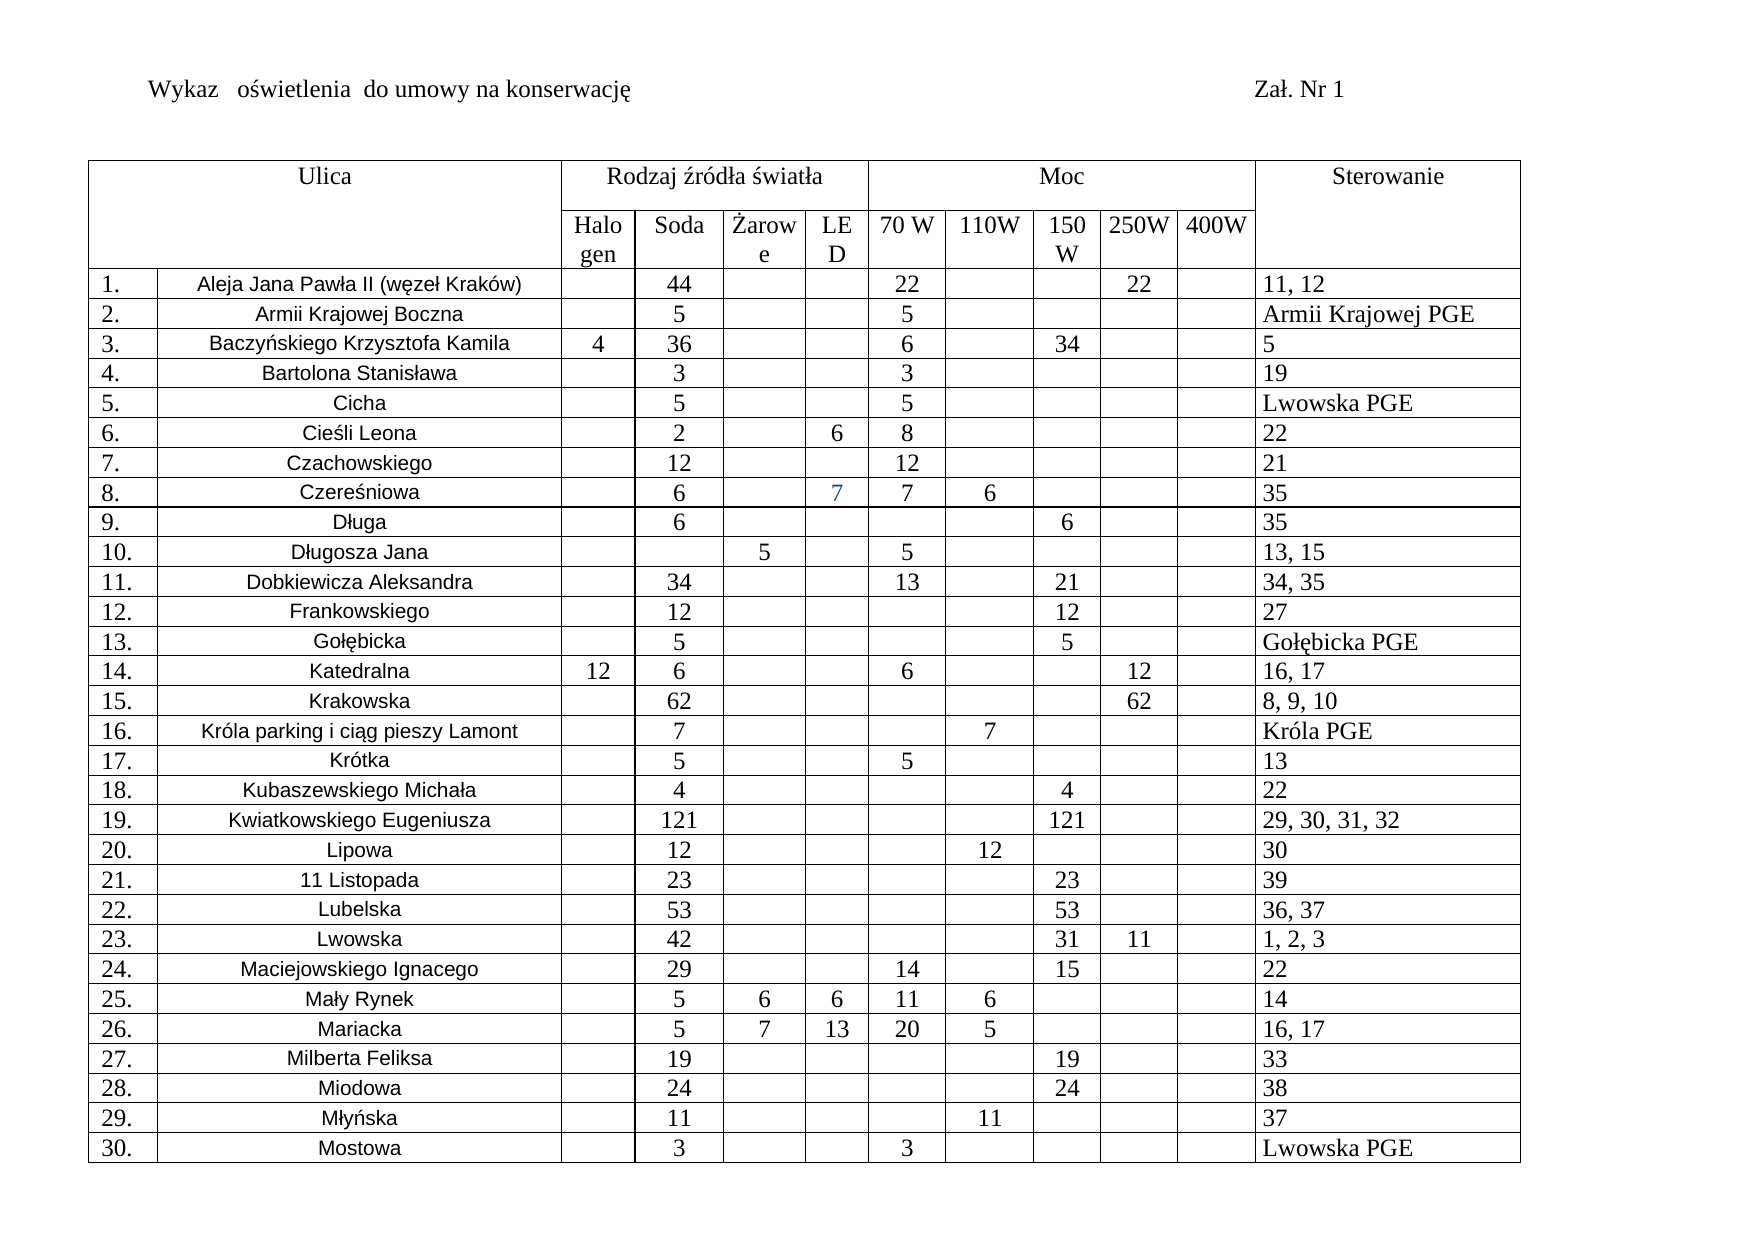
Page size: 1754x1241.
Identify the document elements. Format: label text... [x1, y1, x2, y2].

table_cell [1178, 418, 1255, 447]
table_cell [869, 716, 945, 745]
table_cell 3 [636, 359, 723, 387]
table_cell [1034, 746, 1100, 774]
table_cell [562, 895, 634, 923]
table_cell [562, 299, 634, 328]
table_cell [562, 746, 634, 774]
table_cell 31 [1034, 925, 1100, 953]
table_cell 7 [946, 716, 1033, 745]
table_header Moc [869, 161, 1255, 209]
table_cell 12 [562, 656, 634, 685]
table_cell [1178, 716, 1255, 745]
table_cell 4 [636, 776, 723, 804]
table_cell [1178, 537, 1255, 566]
table_cell [724, 1103, 805, 1132]
table_cell [946, 746, 1033, 774]
table_cell [806, 359, 868, 387]
table_cell 6 [869, 329, 945, 357]
table_cell Kubaszewskiego Michała [158, 776, 561, 804]
table_cell 5 [636, 984, 723, 1013]
table_cell [806, 835, 868, 864]
table_cell [869, 925, 945, 953]
table_cell 12 [636, 597, 723, 626]
table_cell 3 [869, 1133, 945, 1162]
table_cell 33 [1256, 1044, 1520, 1072]
table_cell 16, 17 [1256, 656, 1520, 685]
table_cell [1178, 1044, 1255, 1072]
table_cell 19 [636, 1044, 723, 1072]
table_cell [1178, 1014, 1255, 1043]
table_cell [1178, 269, 1255, 298]
table_cell [806, 954, 868, 983]
table_cell [89, 299, 157, 328]
table_cell 15 [1034, 954, 1100, 983]
table_cell 29, 30, 31, 32 [1256, 805, 1520, 834]
table_cell [1034, 835, 1100, 864]
table_cell 14 [1256, 984, 1520, 1013]
table_cell 4 [1034, 776, 1100, 804]
table_cell [869, 805, 945, 834]
table_cell [724, 895, 805, 923]
table_cell 14 [869, 954, 945, 983]
table_cell [89, 686, 157, 715]
table_cell [1101, 805, 1177, 834]
table_cell [1101, 448, 1177, 477]
table_cell Króla parking i ciąg pieszy Lamont [158, 716, 561, 745]
table_cell [946, 388, 1033, 417]
table_cell 4 [562, 329, 634, 357]
table_cell [1034, 537, 1100, 566]
table_cell [806, 776, 868, 804]
table_cell [1178, 835, 1255, 864]
table_cell [1101, 1044, 1177, 1072]
table_cell 5 [636, 627, 723, 655]
table_cell [1101, 597, 1177, 626]
table_cell [806, 686, 868, 715]
table_cell 22 [1256, 954, 1520, 983]
table_cell [1178, 597, 1255, 626]
table_cell [806, 925, 868, 953]
table_cell Czachowskiego [158, 448, 561, 477]
table_cell [562, 597, 634, 626]
table_cell [1178, 1074, 1255, 1102]
table_cell [724, 1044, 805, 1072]
table_cell [946, 269, 1033, 298]
table_cell 62 [636, 686, 723, 715]
table_cell 38 [1256, 1074, 1520, 1102]
table_cell [1101, 359, 1177, 387]
table_cell Cicha [158, 388, 561, 417]
table_cell Długosza Jana [158, 537, 561, 566]
table_cell 121 [1034, 805, 1100, 834]
table_cell [562, 478, 634, 506]
table_cell [806, 597, 868, 626]
table_cell [724, 925, 805, 953]
table_cell [946, 359, 1033, 387]
table_cell Krótka [158, 746, 561, 774]
table_cell Katedralna [158, 656, 561, 685]
table_cell [1178, 686, 1255, 715]
table_cell [89, 388, 157, 417]
table_cell 5 [636, 1014, 723, 1043]
table_cell [89, 716, 157, 745]
table_cell 12 [946, 835, 1033, 864]
table_cell [806, 716, 868, 745]
table_cell [89, 984, 157, 1013]
table_cell [1178, 508, 1255, 536]
table_cell [1101, 1103, 1177, 1132]
table_cell [724, 656, 805, 685]
table_cell [724, 716, 805, 745]
table_cell [724, 1074, 805, 1102]
table_cell [1178, 1103, 1255, 1132]
table_cell [89, 1044, 157, 1072]
table_cell [562, 954, 634, 983]
table_cell 53 [636, 895, 723, 923]
table_cell [946, 448, 1033, 477]
table_cell [806, 299, 868, 328]
table_cell 37 [1256, 1103, 1520, 1132]
table_cell [1178, 895, 1255, 923]
table_cell [89, 865, 157, 894]
table_cell 20 [869, 1014, 945, 1043]
table_cell [562, 835, 634, 864]
table_cell Cieśli Leona [158, 418, 561, 447]
table_cell [724, 388, 805, 417]
table_cell 8 [869, 418, 945, 447]
table_cell 3 [869, 359, 945, 387]
table_cell [89, 329, 157, 357]
table_cell [1178, 1133, 1255, 1162]
table_cell 11, 12 [1256, 269, 1520, 298]
table_cell [946, 537, 1033, 566]
table_cell [1034, 359, 1100, 387]
table_cell [1101, 835, 1177, 864]
table_cell 7 [806, 478, 868, 506]
table_cell Lubelska [158, 895, 561, 923]
table_cell Baczyńskiego Krzysztofa Kamila [158, 329, 561, 357]
table_cell [562, 359, 634, 387]
table_cell [562, 1074, 634, 1102]
table_cell [806, 388, 868, 417]
table_cell [869, 835, 945, 864]
table_cell [1034, 716, 1100, 745]
table_cell [1178, 925, 1255, 953]
table_cell 400W [1178, 211, 1255, 268]
table_cell [869, 627, 945, 655]
table_cell [1101, 418, 1177, 447]
table_cell 12 [1034, 597, 1100, 626]
table_cell [89, 925, 157, 953]
table_cell 5 [869, 388, 945, 417]
table_cell 1, 2, 3 [1256, 925, 1520, 953]
table_header Sterowanie [1256, 161, 1520, 268]
table_cell [724, 478, 805, 506]
table_cell [946, 925, 1033, 953]
table_cell [89, 448, 157, 477]
table_cell 5 [636, 388, 723, 417]
table_cell 11 [636, 1103, 723, 1132]
table_cell 13 [869, 567, 945, 596]
table_cell [89, 835, 157, 864]
table_cell 5 [869, 746, 945, 774]
table_cell Armii Krajowej Boczna [158, 299, 561, 328]
table_cell 110W [946, 211, 1033, 268]
table_cell [806, 1044, 868, 1072]
table_cell 22 [1256, 418, 1520, 447]
table_cell 35 [1256, 508, 1520, 536]
table_cell [562, 567, 634, 596]
table_cell [724, 269, 805, 298]
table_cell [1101, 865, 1177, 894]
table_cell 23 [636, 865, 723, 894]
table_cell Lwowska PGE [1256, 1133, 1520, 1162]
table_cell Młyńska [158, 1103, 561, 1132]
table_cell [562, 865, 634, 894]
table_cell Lipowa [158, 835, 561, 864]
table_cell [724, 329, 805, 357]
table_cell [724, 448, 805, 477]
table_cell [1101, 1014, 1177, 1043]
table_cell [562, 1044, 634, 1072]
table_cell [869, 508, 945, 536]
table_cell [1178, 299, 1255, 328]
table_cell [946, 597, 1033, 626]
table_cell 7 [724, 1014, 805, 1043]
table_cell [1178, 805, 1255, 834]
table_cell Aleja Jana Pawła II (węzeł Kraków) [158, 269, 561, 298]
table_cell 19 [1256, 359, 1520, 387]
table_header Ulica [89, 161, 561, 268]
table_cell 13, 15 [1256, 537, 1520, 566]
table_cell 11 Listopada [158, 865, 561, 894]
table_cell 5 [636, 299, 723, 328]
table_cell [562, 448, 634, 477]
table_cell [89, 418, 157, 447]
table_cell [562, 1103, 634, 1132]
table_cell [1178, 567, 1255, 596]
table_cell [946, 656, 1033, 685]
table_cell [724, 954, 805, 983]
table_cell 6 [869, 656, 945, 685]
table_cell Krakowska [158, 686, 561, 715]
table_cell 11 [946, 1103, 1033, 1132]
table_cell [1178, 656, 1255, 685]
table_cell [946, 567, 1033, 596]
table_cell [869, 597, 945, 626]
table_cell 42 [636, 925, 723, 953]
table_cell 6 [724, 984, 805, 1013]
table_cell [1101, 776, 1177, 804]
table_cell [806, 1103, 868, 1132]
table_cell [1178, 478, 1255, 506]
table_cell [806, 1133, 868, 1162]
table_cell [946, 865, 1033, 894]
table_cell [724, 1133, 805, 1162]
table_cell [89, 597, 157, 626]
table_cell 27 [1256, 597, 1520, 626]
table_cell 16, 17 [1256, 1014, 1520, 1043]
table_cell [869, 865, 945, 894]
table_cell [1101, 478, 1177, 506]
table_cell [1101, 388, 1177, 417]
table_cell [89, 656, 157, 685]
table_cell [869, 686, 945, 715]
table_cell [806, 627, 868, 655]
table_cell [89, 508, 157, 536]
table_cell [724, 627, 805, 655]
table_cell 53 [1034, 895, 1100, 923]
table_cell [1178, 984, 1255, 1013]
table_cell [89, 1014, 157, 1043]
table_cell [724, 567, 805, 596]
table_cell [946, 329, 1033, 357]
table_cell 5 [724, 537, 805, 566]
table_cell 30 [1256, 835, 1520, 864]
table_cell [806, 567, 868, 596]
table_cell 39 [1256, 865, 1520, 894]
table_cell [806, 537, 868, 566]
table_cell [806, 448, 868, 477]
table_cell Milberta Feliksa [158, 1044, 561, 1072]
table_cell [1101, 299, 1177, 328]
table_cell 6 [806, 984, 868, 1013]
table_cell [1101, 627, 1177, 655]
table_cell [89, 1074, 157, 1102]
table_cell 5 [946, 1014, 1033, 1043]
table_cell LED [806, 211, 868, 268]
table_cell 34, 35 [1256, 567, 1520, 596]
table_cell 21 [1256, 448, 1520, 477]
table_cell [724, 776, 805, 804]
table_cell [1178, 746, 1255, 774]
table_cell [869, 1074, 945, 1102]
table_cell [1178, 359, 1255, 387]
table_cell [89, 478, 157, 506]
table_cell Frankowskiego [158, 597, 561, 626]
table_cell [1034, 269, 1100, 298]
table_cell 22 [1101, 269, 1177, 298]
table_cell [806, 805, 868, 834]
table_cell Długa [158, 508, 561, 536]
table_cell [1178, 329, 1255, 357]
table_cell [562, 1014, 634, 1043]
table_cell [724, 835, 805, 864]
table_cell 8, 9, 10 [1256, 686, 1520, 715]
table_cell [1101, 895, 1177, 923]
table_cell [946, 508, 1033, 536]
table_cell 5 [636, 746, 723, 774]
table_cell 62 [1101, 686, 1177, 715]
table_cell [1034, 1133, 1100, 1162]
table_cell 11 [869, 984, 945, 1013]
table_cell 5 [869, 537, 945, 566]
table_cell [562, 1133, 634, 1162]
table_cell [724, 418, 805, 447]
table_cell 12 [636, 835, 723, 864]
table_cell [562, 925, 634, 953]
table_cell [869, 776, 945, 804]
table_cell 121 [636, 805, 723, 834]
table_cell Króla PGE [1256, 716, 1520, 745]
table_cell Mariacka [158, 1014, 561, 1043]
table_cell Armii Krajowej PGE [1256, 299, 1520, 328]
table_cell [946, 954, 1033, 983]
table_cell [724, 359, 805, 387]
table_cell [562, 984, 634, 1013]
table_cell [1034, 686, 1100, 715]
table_cell [724, 597, 805, 626]
table_cell [724, 686, 805, 715]
table_cell Mostowa [158, 1133, 561, 1162]
table_cell [1101, 567, 1177, 596]
table_cell 24 [1034, 1074, 1100, 1102]
table_cell [562, 627, 634, 655]
table_cell Kwiatkowskiego Eugeniusza [158, 805, 561, 834]
table_cell 5 [1256, 329, 1520, 357]
table_cell 7 [869, 478, 945, 506]
table_header Rodzaj źródła światła [562, 161, 868, 209]
table_cell [562, 537, 634, 566]
table_cell Gołębicka [158, 627, 561, 655]
table_cell 3 [636, 1133, 723, 1162]
table_cell [1034, 656, 1100, 685]
table_cell [946, 895, 1033, 923]
table_cell 34 [636, 567, 723, 596]
table_cell [1101, 508, 1177, 536]
table_cell [869, 1103, 945, 1132]
table_cell 5 [869, 299, 945, 328]
table_cell [1178, 448, 1255, 477]
table_cell [946, 418, 1033, 447]
table_cell [806, 329, 868, 357]
table_cell [562, 388, 634, 417]
table_cell [562, 716, 634, 745]
table_cell 13 [1256, 746, 1520, 774]
table_cell [89, 269, 157, 298]
table_cell 6 [636, 478, 723, 506]
table_cell 23 [1034, 865, 1100, 894]
table_cell Czereśniowa [158, 478, 561, 506]
table_cell 250W [1101, 211, 1177, 268]
table_cell [1101, 746, 1177, 774]
table_cell [89, 776, 157, 804]
table_cell [806, 895, 868, 923]
table_cell Gołębicka PGE [1256, 627, 1520, 655]
table_cell [946, 1074, 1033, 1102]
table_cell [946, 1133, 1033, 1162]
table_cell 13 [806, 1014, 868, 1043]
table_cell [89, 895, 157, 923]
table_cell [1034, 418, 1100, 447]
table_cell [1034, 478, 1100, 506]
table_cell [1101, 1133, 1177, 1162]
table_cell 6 [946, 478, 1033, 506]
table_cell [724, 746, 805, 774]
table_cell [562, 418, 634, 447]
table_cell 12 [1101, 656, 1177, 685]
table_cell [1178, 627, 1255, 655]
table_cell [89, 1103, 157, 1132]
table_cell [806, 865, 868, 894]
table_cell [562, 508, 634, 536]
table_cell 22 [869, 269, 945, 298]
table_cell Maciejowskiego Ignacego [158, 954, 561, 983]
table_cell 6 [946, 984, 1033, 1013]
table_cell [1101, 537, 1177, 566]
table_cell [1034, 984, 1100, 1013]
table_cell [724, 508, 805, 536]
table_cell [1178, 776, 1255, 804]
table_cell [946, 627, 1033, 655]
table_cell [806, 508, 868, 536]
table_cell [1101, 1074, 1177, 1102]
table_cell 12 [636, 448, 723, 477]
table_cell 7 [636, 716, 723, 745]
table_cell [562, 805, 634, 834]
table_cell [89, 1133, 157, 1162]
table_cell [1178, 865, 1255, 894]
table_cell [1034, 1103, 1100, 1132]
table_cell [562, 686, 634, 715]
table_cell [806, 1074, 868, 1102]
table_cell 19 [1034, 1044, 1100, 1072]
table_cell [806, 269, 868, 298]
table_cell 34 [1034, 329, 1100, 357]
table_cell 2 [636, 418, 723, 447]
table_cell [724, 805, 805, 834]
table_cell [1178, 954, 1255, 983]
table_cell 21 [1034, 567, 1100, 596]
table_cell [562, 269, 634, 298]
table_cell [946, 686, 1033, 715]
table_cell Halogen [562, 211, 634, 268]
table_cell [89, 954, 157, 983]
table_cell 36 [636, 329, 723, 357]
table_cell [1034, 388, 1100, 417]
table_cell [89, 359, 157, 387]
table_cell [946, 299, 1033, 328]
table_cell Lwowska PGE [1256, 388, 1520, 417]
table_cell Mały Rynek [158, 984, 561, 1013]
table_cell Miodowa [158, 1074, 561, 1102]
table_cell [869, 1044, 945, 1072]
table_cell 24 [636, 1074, 723, 1102]
table_cell [1034, 299, 1100, 328]
table_cell 6 [1034, 508, 1100, 536]
table_cell [89, 567, 157, 596]
table_cell [89, 537, 157, 566]
table_cell [1101, 984, 1177, 1013]
table_cell [89, 746, 157, 774]
table_cell [869, 895, 945, 923]
table_cell 70 W [869, 211, 945, 268]
table_cell 12 [869, 448, 945, 477]
table_cell [946, 776, 1033, 804]
table_cell [724, 299, 805, 328]
table_cell [89, 805, 157, 834]
table_cell Bartolona Stanisława [158, 359, 561, 387]
table_cell [946, 805, 1033, 834]
table_cell [1101, 954, 1177, 983]
table_cell 6 [636, 508, 723, 536]
table_cell [89, 627, 157, 655]
table_cell 6 [806, 418, 868, 447]
table_cell [806, 656, 868, 685]
table_cell [636, 537, 723, 566]
table_cell 44 [636, 269, 723, 298]
table_cell Lwowska [158, 925, 561, 953]
table_cell 29 [636, 954, 723, 983]
table_cell [724, 865, 805, 894]
table_cell [1034, 448, 1100, 477]
table_cell [1101, 716, 1177, 745]
table_cell Żarowe [724, 211, 805, 268]
table_cell [946, 1044, 1033, 1072]
table_cell Dobkiewicza Aleksandra [158, 567, 561, 596]
table_cell [1101, 329, 1177, 357]
table_cell 150W [1034, 211, 1100, 268]
table_cell 6 [636, 656, 723, 685]
table_cell 5 [1034, 627, 1100, 655]
table_cell [562, 776, 634, 804]
table_cell [1034, 1014, 1100, 1043]
table_cell 11 [1101, 925, 1177, 953]
table_cell 36, 37 [1256, 895, 1520, 923]
table_cell [806, 746, 868, 774]
table_cell 35 [1256, 478, 1520, 506]
table_cell [1178, 388, 1255, 417]
table_cell Soda [636, 211, 723, 268]
table_cell 22 [1256, 776, 1520, 804]
